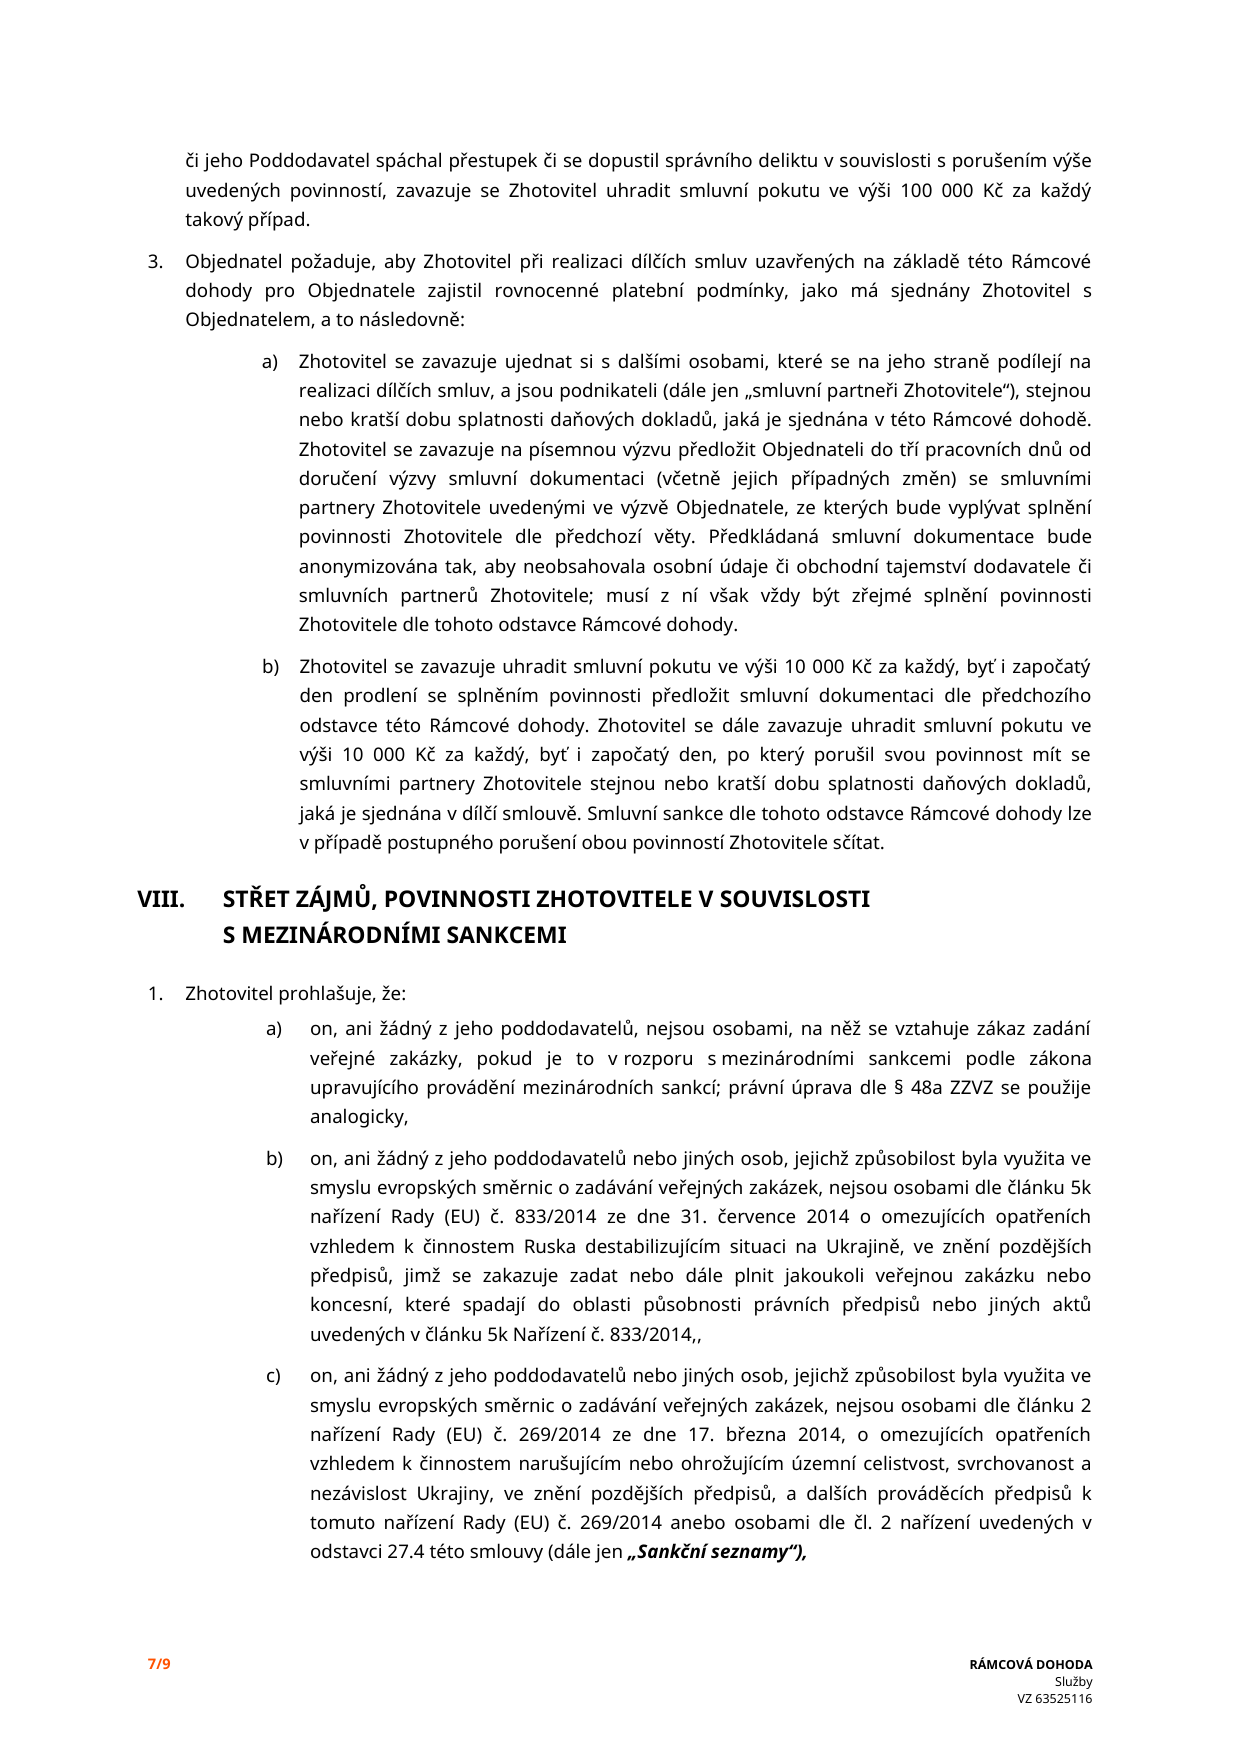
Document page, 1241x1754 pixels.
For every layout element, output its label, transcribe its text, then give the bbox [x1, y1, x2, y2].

list Zhotovitel se zavazuje uhradit smluvní pokutu ve výši 10 000 Kč za každý, byť i započatý den prodlení se splněním povinnosti předložit smluvní dokumentaci dle předchozího odstavce této Rámcové dohody. Zhotovitel se dále zavazuje uhradit smluvní pokutu ve výši 10 000 Kč za každý, byť i započatý den, po který porušil svou povinnost mít se smluvními partnery Zhotovitele stejnou nebo kratší dobu splatnosti daňových dokladů, jaká je sjednána v dílčí smlouvě. Smluvní sankce dle tohoto odstavce Rámcové dohody lze v případě postupného porušení obou povinností Zhotovitele sčítat. [262, 653, 1093, 854]
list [148, 148, 1093, 232]
list Objednatel požaduje, aby Zhotovitel při realizaci dílčích smluv uzavřených na základě této Rámcové dohody pro Objednatele zajistil rovnocenné platební podmínky, jako má sjednány Zhotovitel s Objednatelem, a to následovně: [148, 248, 1093, 332]
text on, ani žádný z jeho poddodavatelů, nejsou osobami, na něž se vztahuje zákaz zadání veřejné zakázky, pokud je to v rozporu s mezinárodními sankcemi podle zákona upravujícího provádění mezinárodních sankcí; právní úprava dle § 48a ZZVZ se použije analogicky, [266, 1016, 1093, 1129]
list STŘET ZÁJMŮ, POVINNOSTI ZHOTOVITELE V SOUVISLOSTI S MEZINÁRODNÍMI SANKCEMI [185, 883, 1093, 951]
list Zhotovitel se zavazuje ujednat si s dalšími osobami, které se na jeho straně podílejí na realizaci dílčích smluv, a jsou podnikateli (dále jen „smluvní partneři Zhotovitele“), stejnou nebo kratší dobu splatnosti daňových dokladů, jaká je sjednána v této Rámcové dohodě. Zhotovitel se zavazuje na písemnou výzvu předložit Objednateli do tří pracovních dnů od doručení výzvy smluvní dokumentaci (včetně jejich případných změn) se smluvními partnery Zhotovitele uvedenými ve výzvě Objednatele, ze kterých bude vyplývat splnění povinnosti Zhotovitele dle předchozí věty. Předkládaná smluvní dokumentace bude anonymizována tak, aby neobsahovala osobní údaje či obchodní tajemství dodavatele či smluvních partnerů Zhotovitele; musí z ní však vždy být zřejmé splnění povinnosti Zhotovitele dle tohoto odstavce Rámcové dohody. [262, 348, 1093, 637]
text on, ani žádný z jeho poddodavatelů nebo jiných osob, jejichž způsobilost byla využita ve smyslu evropských směrnic o zadávání veřejných zakázek, nejsou osobami dle článku 2 nařízení Rady (EU) č. 269/2014 ze dne 17. března 2014, o omezujících opatřeních vzhledem k činnostem narušujícím nebo ohrožujícím územní celistvost, svrchovanost a nezávislost Ukrajiny, ve znění pozdějších předpisů, a dalších prováděcích předpisů k tomuto nařízení Rady (EU) č. 269/2014 anebo osobami dle čl. 2 nařízení uvedených v odstavci 27.4 této smlouvy (dále jen „Sankční seznamy“), [266, 1363, 1093, 1564]
text on, ani žádný z jeho poddodavatelů nebo jiných osob, jejichž způsobilost byla využita ve smyslu evropských směrnic o zadávání veřejných zakázek, nejsou osobami dle článku 5k nařízení Rady (EU) č. 833/2014 ze dne 31. července 2014 o omezujících opatřeních vzhledem k činnostem Ruska destabilizujícím situaci na Ukrajině, ve znění pozdějších předpisů, jimž se zakazuje zadat nebo dále plnit jakoukoli veřejnou zakázku nebo koncesní, které spadají do oblasti působnosti právních předpisů nebo jiných aktů uvedených v článku 5k Nařízení č. 833/2014,, [266, 1145, 1093, 1346]
list Zhotovitel prohlašuje, že: [148, 980, 1093, 1006]
